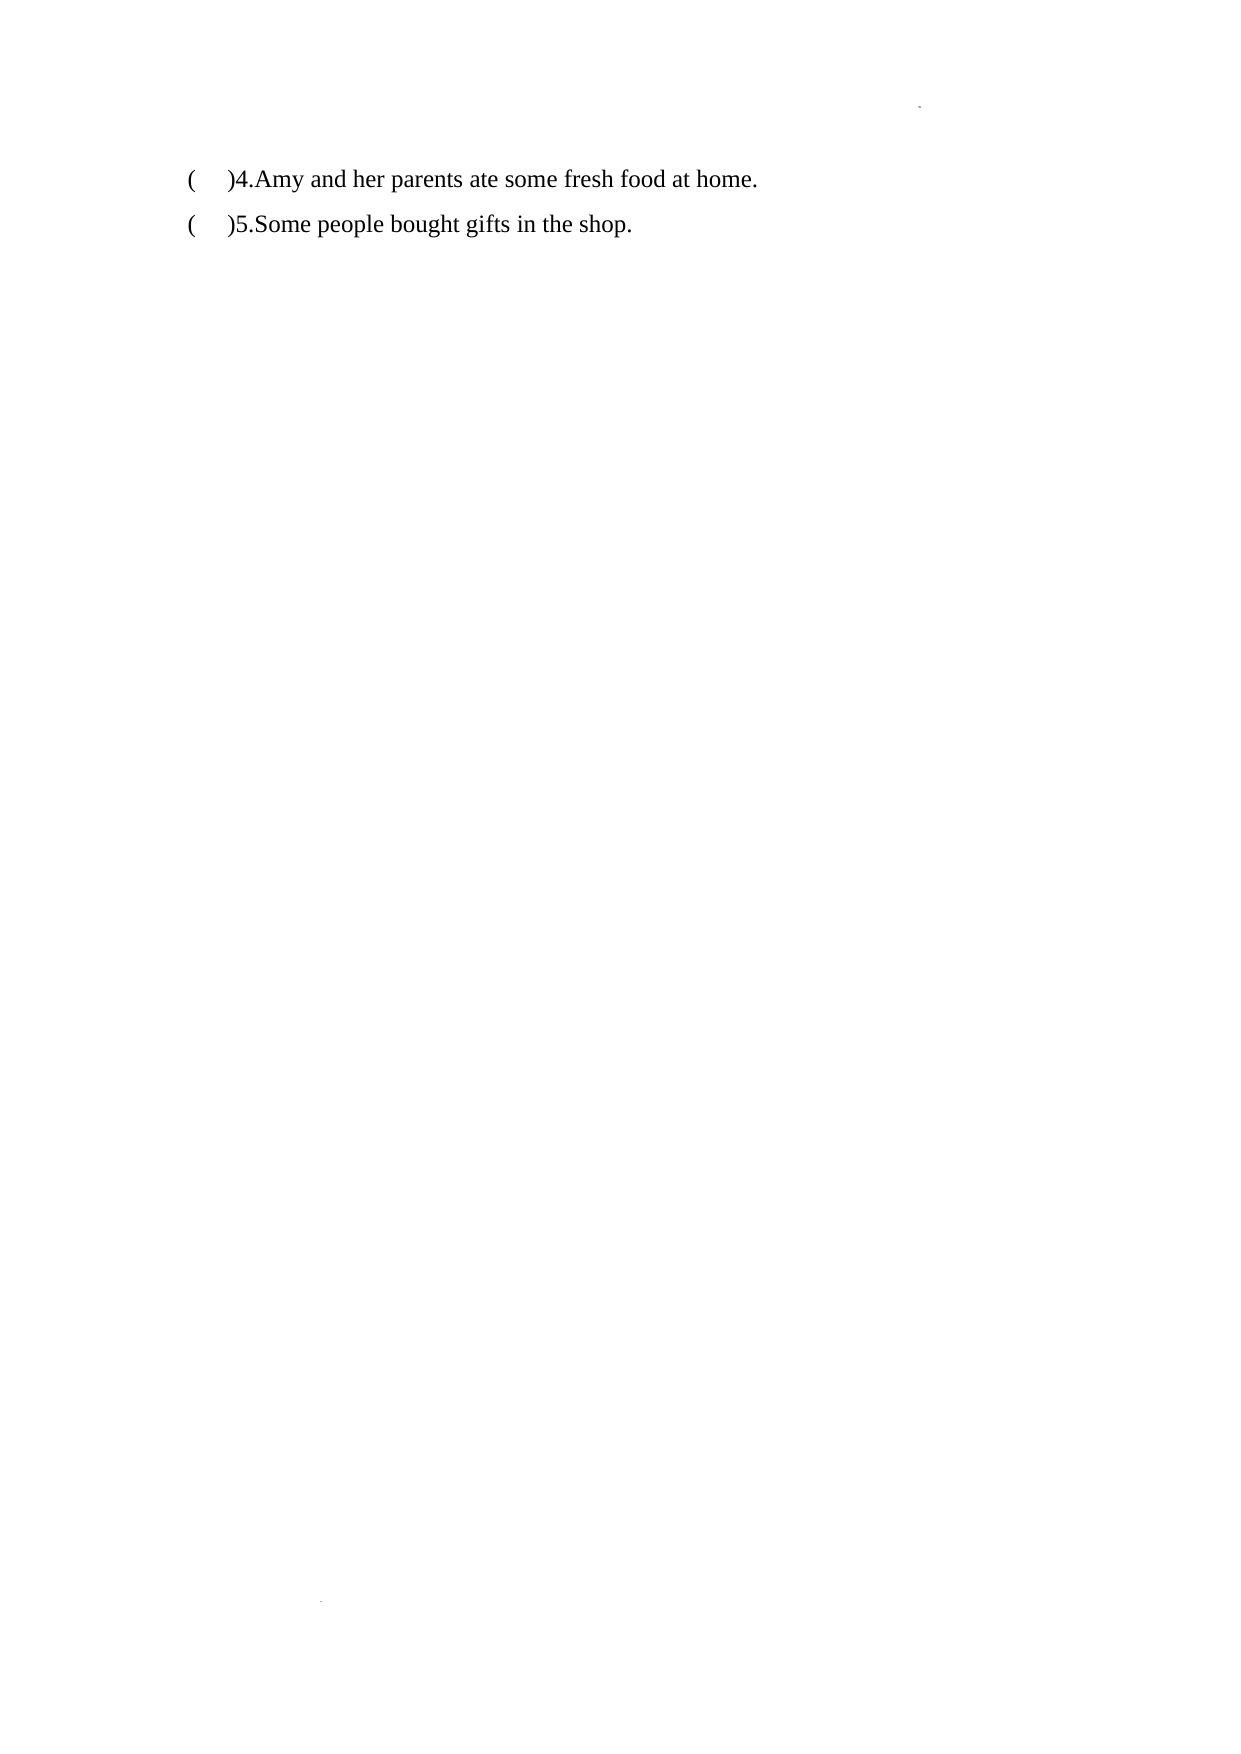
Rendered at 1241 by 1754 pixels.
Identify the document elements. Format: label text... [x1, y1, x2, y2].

text ( )4.Amy and her parents ate some fresh food at home. [187, 162, 1053, 194]
text ( )5.Some people bought gifts in the shop. [187, 207, 1053, 239]
